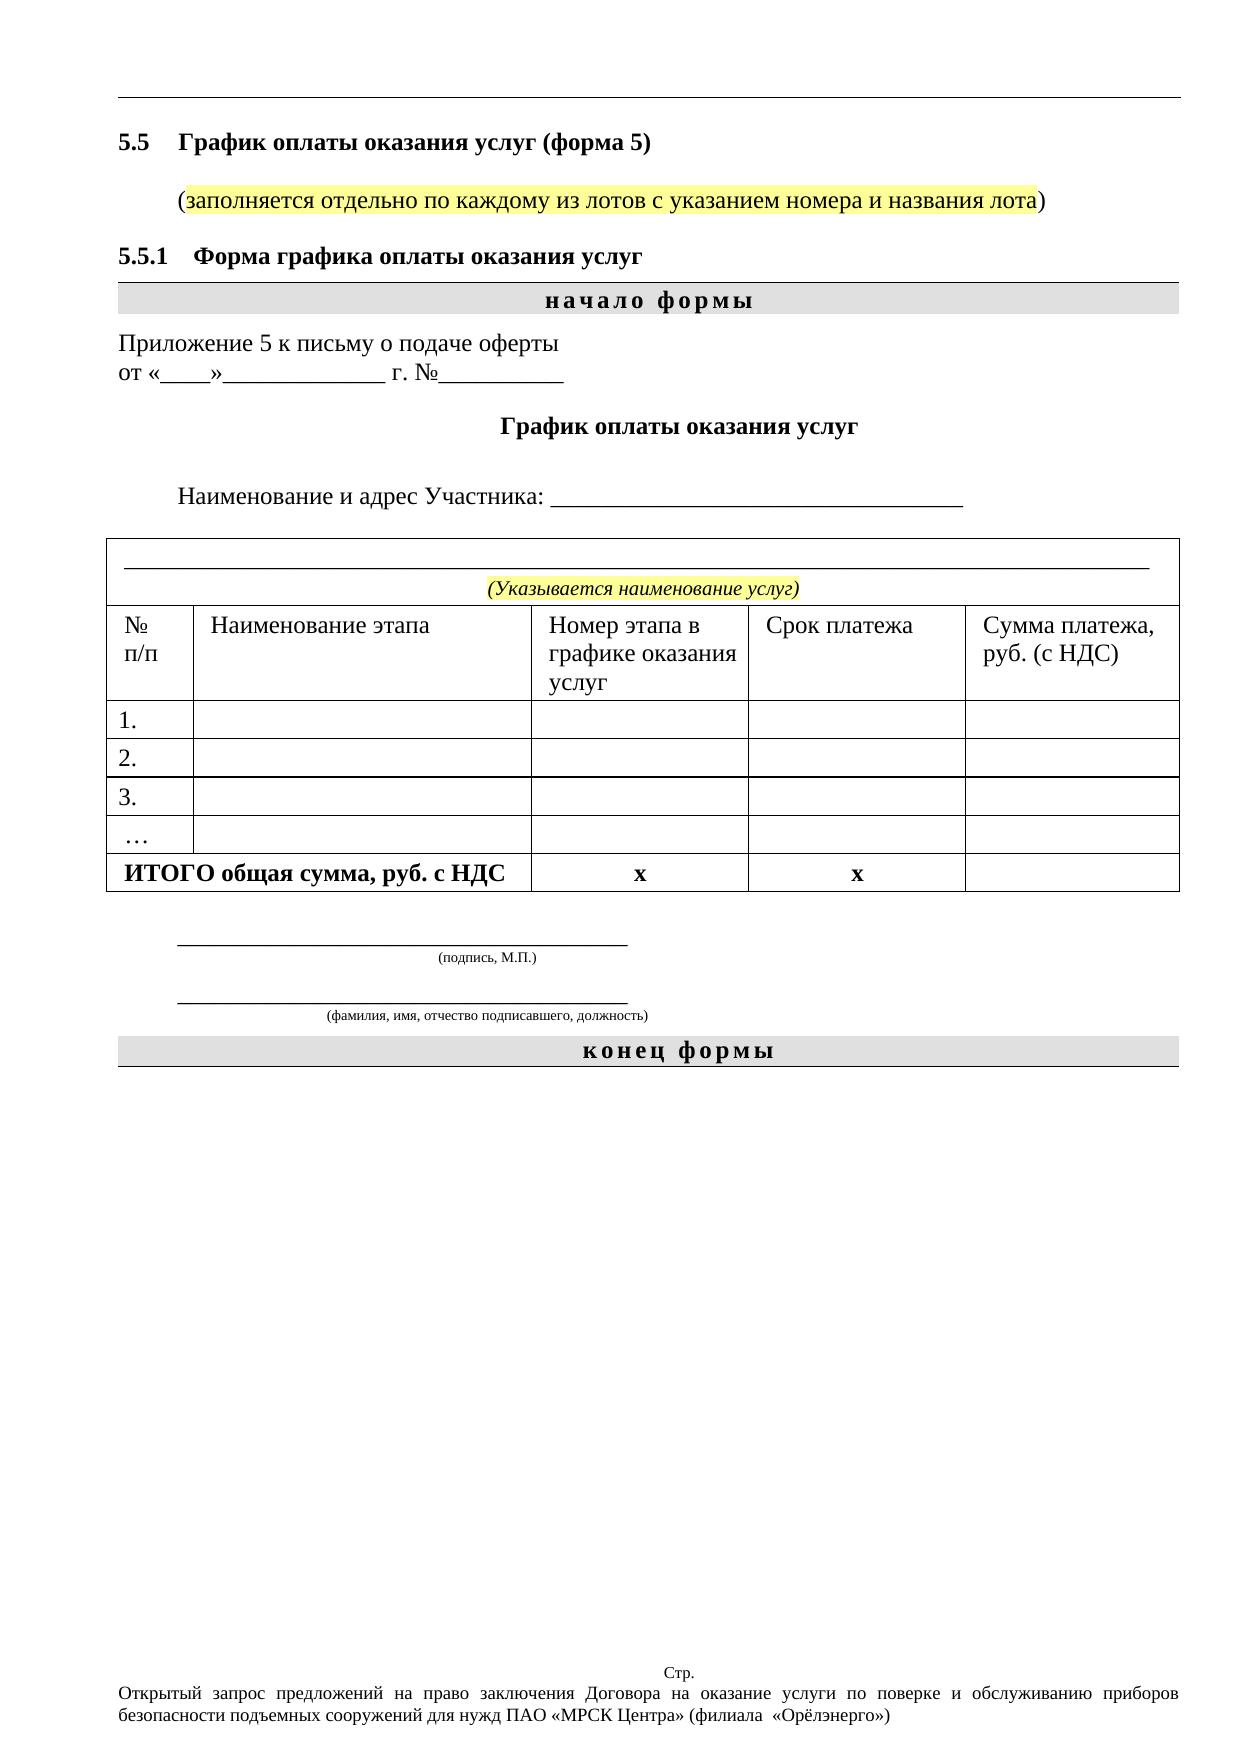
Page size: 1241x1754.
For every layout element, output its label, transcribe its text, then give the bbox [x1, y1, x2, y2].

table_cell [532, 816, 748, 853]
text ____________________________________ [118, 921, 1181, 949]
table_cell [966, 701, 1179, 738]
table_cell [966, 778, 1179, 814]
text Приложение 5 к письму о подаче оферты от «____»_____________ г. №__________ [118, 328, 1181, 386]
table_cell [194, 701, 531, 738]
table_cell [966, 816, 1179, 853]
table_cell [966, 739, 1179, 776]
table_cell … [107, 816, 193, 853]
table_cell [194, 739, 531, 776]
table_cell [194, 778, 531, 814]
table_cell [194, 816, 531, 853]
subtitle Форма графика оплаты оказания услуг [118, 241, 1181, 269]
table_cell [107, 778, 193, 814]
text (подпись, М.П.) [118, 949, 797, 978]
table_cell Сумма платежа, руб. (с НДС) [966, 606, 1179, 700]
table_cell [532, 739, 748, 776]
table_cell Срок платежа [749, 606, 965, 700]
table_cell Наименование этапа [194, 606, 531, 700]
table_cell [532, 778, 748, 814]
table_cell [749, 816, 965, 853]
table_cell [966, 854, 1179, 891]
table_cell [749, 778, 965, 814]
text ____________________________________ [118, 978, 1181, 1007]
table_cell [107, 701, 193, 738]
text (фамилия, имя, отчество подписавшего, должность) [118, 1007, 797, 1036]
text конец формы [118, 1036, 1179, 1066]
table_cell Номер этапа в графике оказания услуг [532, 606, 748, 700]
table_cell [107, 739, 193, 776]
table_cell х [532, 854, 748, 891]
table_cell [749, 739, 965, 776]
table_cell [749, 701, 965, 738]
text начало формы [118, 283, 1179, 314]
table_header __________________________________________________________________________________ (Указывается наименование услуг) [107, 539, 1179, 604]
text Наименование и адрес Участника: _________________________________ [118, 481, 1181, 509]
table_cell х [749, 854, 965, 891]
table_cell ИТОГО общая сумма, руб. с НДС [107, 854, 531, 891]
table_cell [532, 701, 748, 738]
subtitle График оплаты оказания услуг (форма 5) [118, 127, 1181, 156]
table_cell № п/п [107, 606, 193, 700]
text График оплаты оказания услуг [118, 411, 1181, 439]
